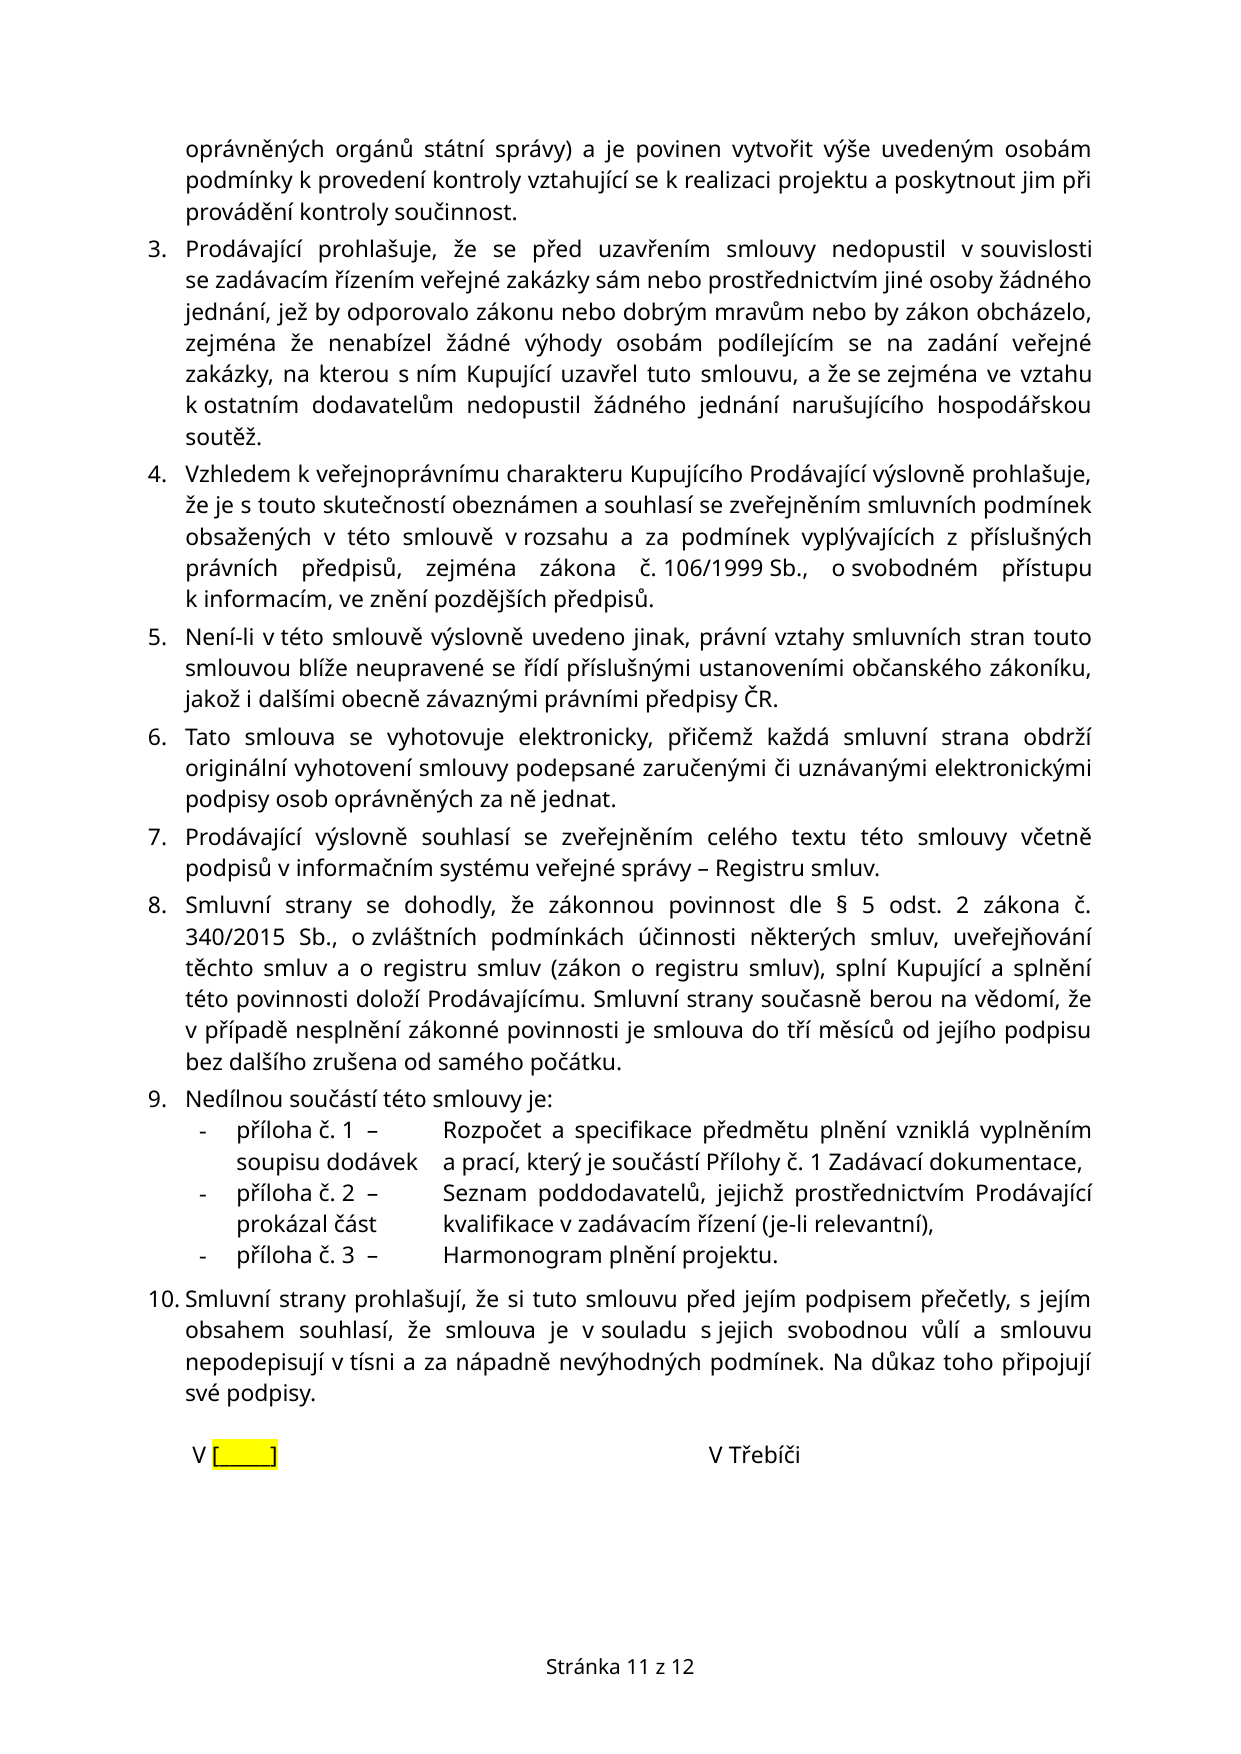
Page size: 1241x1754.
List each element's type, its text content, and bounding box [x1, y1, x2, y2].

subtitle Smluvní strany se dohodly, že zákonnou povinnost dle § 5 odst. 2 zákona č. 340/2015 Sb., o zvláštních podmínkách účinnosti některých smluv, uveřejňování těchto smluv a o registru smluv (zákon o registru smluv), splní Kupující a splnění této povinnosti doloží Prodávajícímu. Smluvní strany současně berou na vědomí, že v případě nesplnění zákonné povinnosti je smlouva do tří měsíců od jejího podpisu bez dalšího zrušena od samého počátku. [148, 889, 1093, 1077]
text V [_____] V Třebíči [148, 1439, 212, 1470]
subtitle Není-li v této smlouvě výslovně uvedeno jinak, právní vztahy smluvních stran touto smlouvou blíže neupravené se řídí příslušnými ustanoveními občanského zákoníku, jakož i dalšími obecně závaznými právními předpisy ČR. [148, 620, 1093, 714]
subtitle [148, 133, 1093, 227]
subtitle Nedílnou součástí této smlouvy je: [148, 1083, 1093, 1114]
subtitle příloha č. 3 – Harmonogram plnění projektu. [199, 1239, 1093, 1270]
subtitle Smluvní strany prohlašují, že si tuto smlouvu před jejím podpisem přečetly, s jejím obsahem souhlasí, že smlouva je v souladu s jejich svobodnou vůlí a smlouvu nepodepisují v tísni a za nápadně nevýhodných podmínek. Na důkaz toho připojují své podpisy. [148, 1283, 1093, 1408]
subtitle příloha č. 2 – Seznam poddodavatelů, jejichž prostřednictvím Prodávající prokázal část kvalifikace v zadávacím řízení (je-li relevantní), [199, 1177, 1093, 1239]
text V [_____] V Třebíči [278, 1439, 1093, 1470]
subtitle Vzhledem k veřejnoprávnímu charakteru Kupujícího Prodávající výslovně prohlašuje, že je s touto skutečností obeznámen a souhlasí se zveřejněním smluvních podmínek obsažených v této smlouvě v rozsahu a za podmínek vyplývajících z příslušných právních předpisů, zejména zákona č. 106/1999 Sb., o svobodném přístupu k informacím, ve znění pozdějších předpisů. [148, 458, 1093, 614]
subtitle Prodávající výslovně souhlasí se zveřejněním celého textu této smlouvy včetně podpisů v informačním systému veřejné správy – Registru smluv. [148, 820, 1093, 883]
subtitle Tato smlouva se vyhotovuje elektronicky, přičemž každá smluvní strana obdrží originální vyhotovení smlouvy podepsané zaručenými či uznávanými elektronickými podpisy osob oprávněných za ně jednat. [148, 720, 1093, 814]
subtitle Prodávající prohlašuje, že se před uzavřením smlouvy nedopustil v souvislosti se zadávacím řízením veřejné zakázky sám nebo prostřednictvím jiné osoby žádného jednání, jež by odporovalo zákonu nebo dobrým mravům nebo by zákon obcházelo, zejména že nenabízel žádné výhody osobám podílejícím se na zadání veřejné zakázky, na kterou s ním Kupující uzavřel tuto smlouvu, a že se zejména ve vztahu k ostatním dodavatelům nedopustil žádného jednání narušujícího hospodářskou soutěž. [148, 233, 1093, 452]
subtitle příloha č. 1 – Rozpočet a specifikace předmětu plnění vzniklá vyplněním soupisu dodávek a prací, který je součástí Přílohy č. 1 Zadávací dokumentace, [199, 1114, 1093, 1177]
